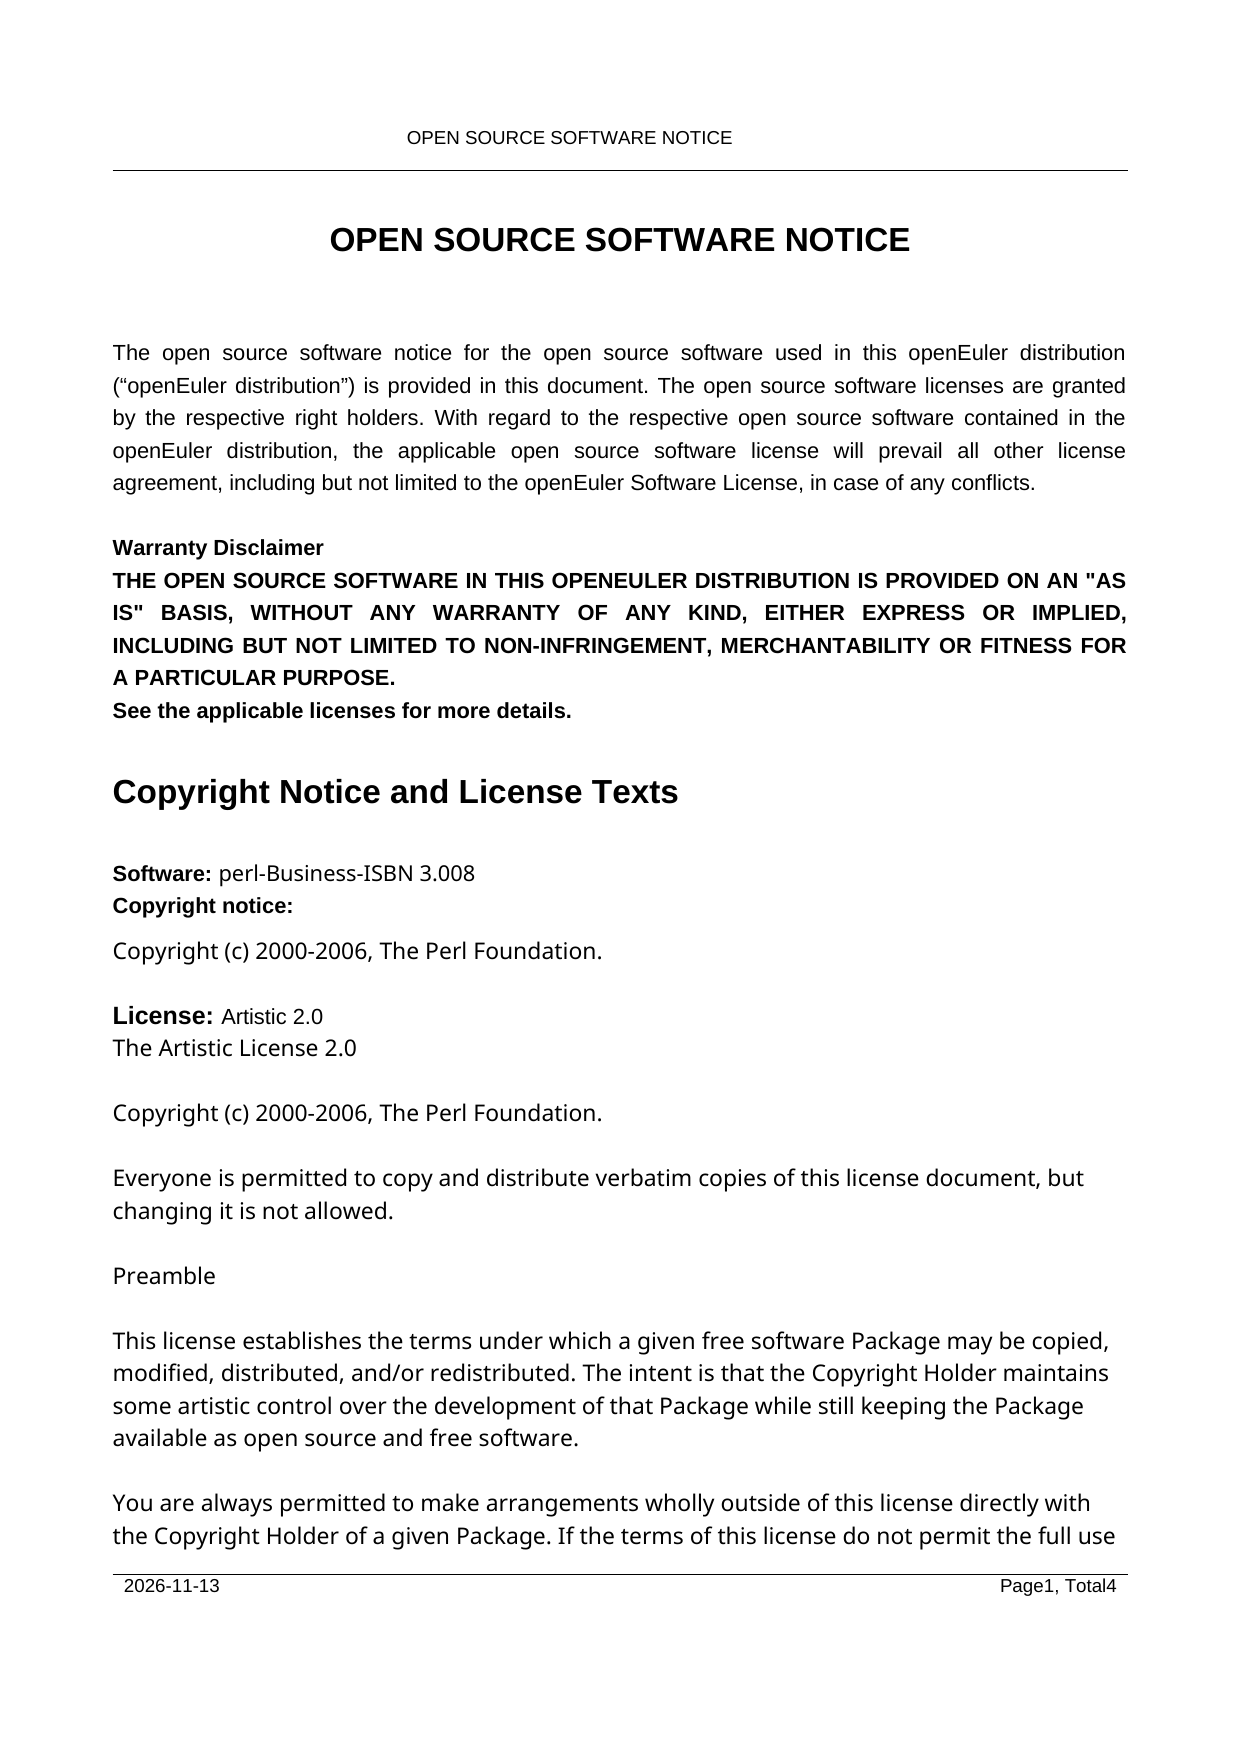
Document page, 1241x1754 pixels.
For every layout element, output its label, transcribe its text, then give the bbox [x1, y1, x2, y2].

text Preamble [112, 1259, 1128, 1291]
text This license establishes the terms under which a given free software Package may be copied, modified, distributed, and/or redistributed. The intent is that the Copyright Holder maintains some artistic control over the development of that Package while still keeping the Package available as open source and free software. [112, 1324, 1128, 1454]
text Copyright (c) 2000-2006, The Perl Foundation. [112, 1096, 1128, 1129]
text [112, 1486, 1128, 1551]
text License: Artistic 2.0 [112, 999, 1128, 1031]
title Software: perl-Business-ISBN 3.008 [112, 856, 1128, 889]
text Copyright Notice and License Texts [112, 759, 1128, 824]
text Everyone is permitted to copy and distribute verbatim copies of this license document, but changing it is not allowed. [112, 1161, 1128, 1226]
text Warranty Disclaimer [112, 531, 1128, 564]
text The open source software notice for the open source software used in this openEuler distribution (“openEuler distribution”) is provided in this document. The open source software licenses are granted by the respective right holders. With regard to the respective open source software contained in the openEuler distribution, the applicable open source software license will prevail all other license agreement, including but not limited to the openEuler Software License, in case of any conflicts. [112, 336, 1128, 499]
text Copyright notice: [112, 889, 1128, 921]
text THE OPEN SOURCE SOFTWARE IN THIS OPENEULER DISTRIBUTION IS PROVIDED ON AN "AS IS" BASIS, WITHOUT ANY WARRANTY OF ANY KIND, EITHER EXPRESS OR IMPLIED, INCLUDING BUT NOT LIMITED TO NON-INFRINGEMENT, MERCHANTABILITY OR FITNESS FOR A PARTICULAR PURPOSE. See the applicable licenses for more details. [112, 564, 1128, 726]
text OPEN SOURCE SOFTWARE NOTICE [112, 206, 1128, 271]
text Copyright (c) 2000-2006, The Perl Foundation. [112, 934, 1128, 999]
text The Artistic License 2.0 [112, 1031, 1128, 1064]
